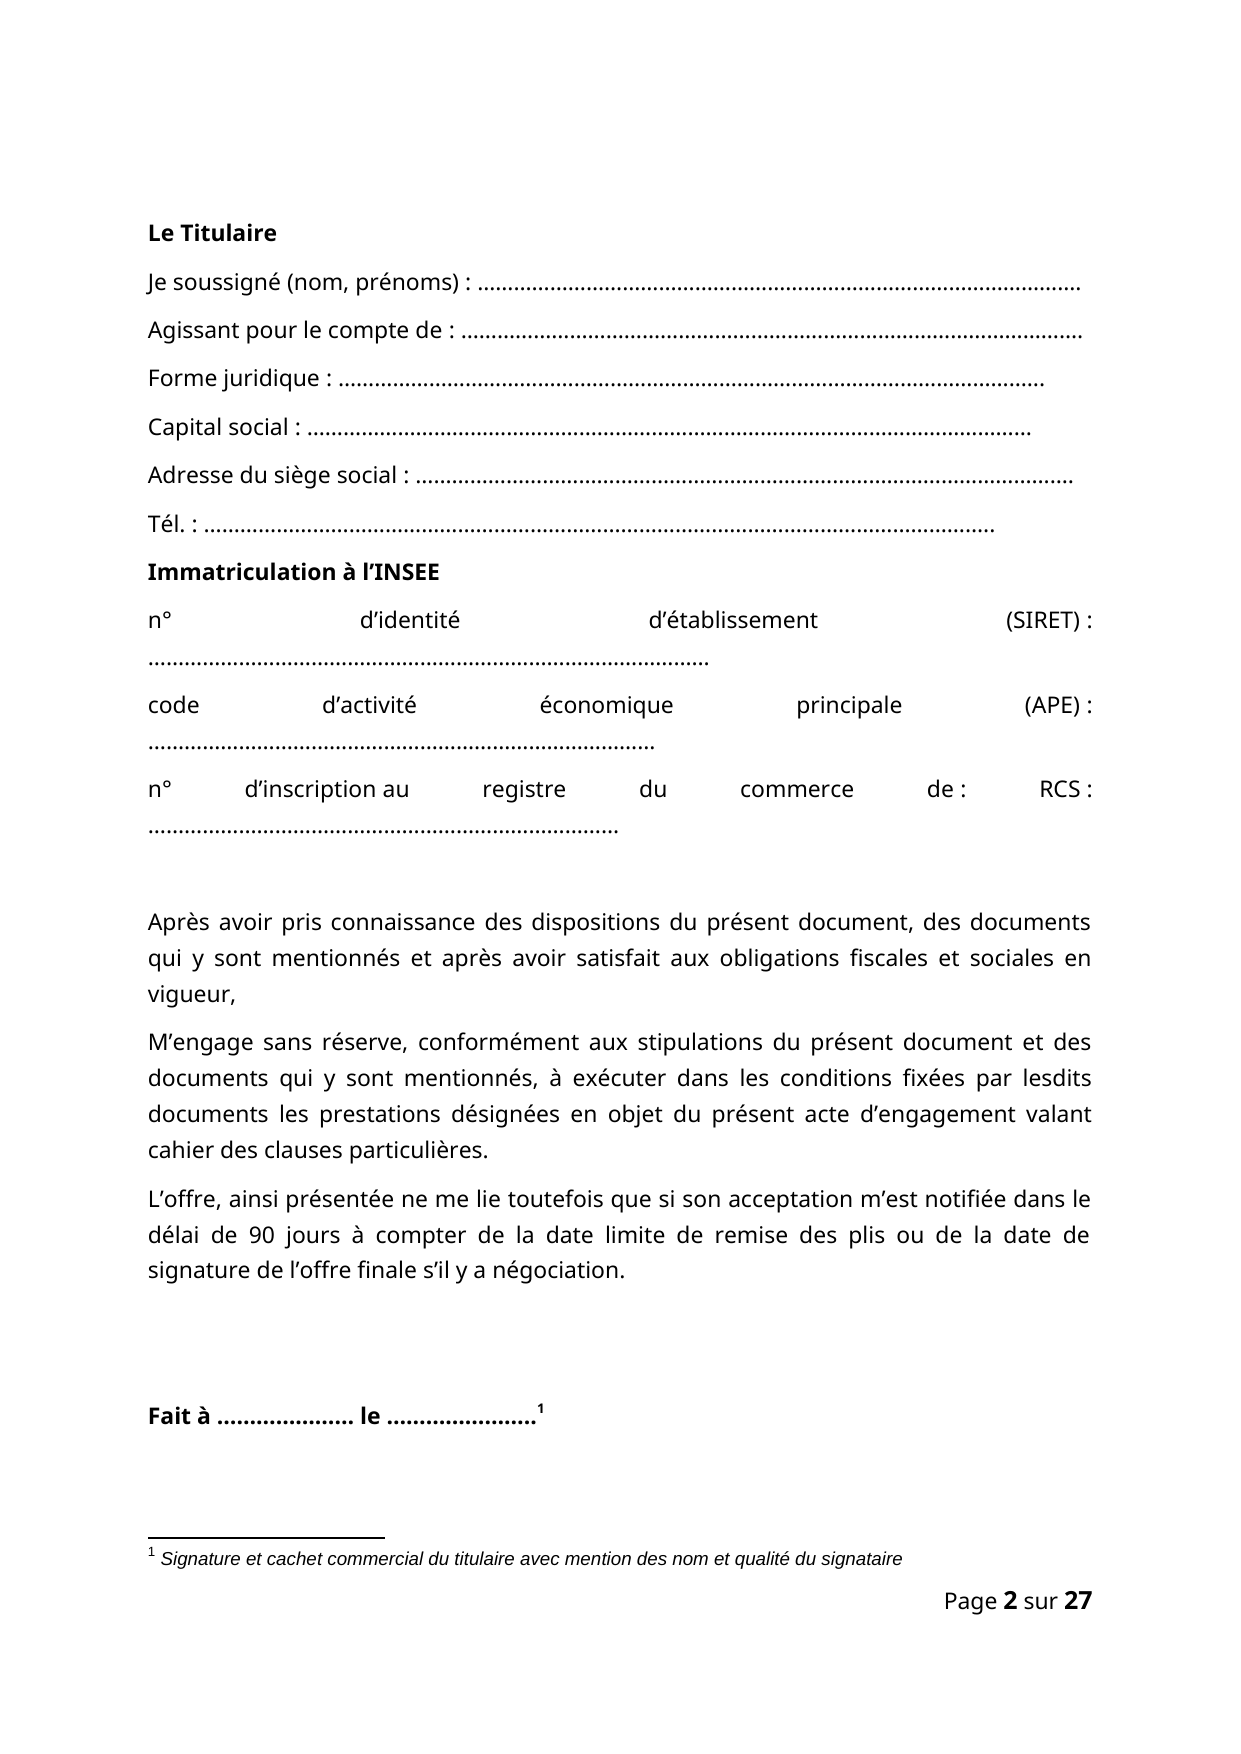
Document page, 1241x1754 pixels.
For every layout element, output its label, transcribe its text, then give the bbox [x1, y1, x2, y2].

text Fait à ………………… le ………………….. [148, 1400, 1092, 1431]
text M’engage sans réserve, conformément aux stipulations du présent document et des documents qui y sont mentionnés, à exécuter dans les conditions fixées par lesdits documents les prestations désignées en objet du présent acte d’engagement valant cahier des clauses particulières. [148, 1026, 1092, 1165]
text Capital social : ………………………………………………………………………………………………………… [148, 411, 1092, 442]
text n° d’identité d’établissement (SIRET) : ………………………………………………………………………………… [148, 604, 1092, 672]
text Immatriculation à l’INSEE [148, 556, 1092, 587]
text Tél. : ………………………………………………………………………………………………………………….. [148, 508, 1092, 539]
text n° d’inscription au registre du commerce de : RCS : …………………………………………………………………… [148, 773, 1092, 840]
text Adresse du siège social : ………………………………………………………………………………………………. [148, 459, 1092, 490]
text code d’activité économique principale (APE) : ………………………………………………………………………… [148, 689, 1092, 756]
text Forme juridique : ……………………………………………………………………………………………………... [148, 362, 1092, 393]
text Je soussigné (nom, prénoms) : ………………………………………………………………………………………. [148, 265, 1092, 297]
text Le Titulaire [148, 217, 1092, 248]
text Après avoir pris connaissance des dispositions du présent document, des documents qui y sont mentionnés et après avoir satisfait aux obligations fiscales et sociales en vigueur, [148, 906, 1092, 1009]
text Agissant pour le compte de : …………………………………………………………………………………………. [148, 314, 1092, 345]
text L’offre, ainsi présentée ne me lie toutefois que si son acceptation m’est notifiée dans le délai de 90 jours à compter de la date limite de remise des plis ou de la date de signature de l’offre finale s’il y a négociation. [148, 1183, 1092, 1286]
